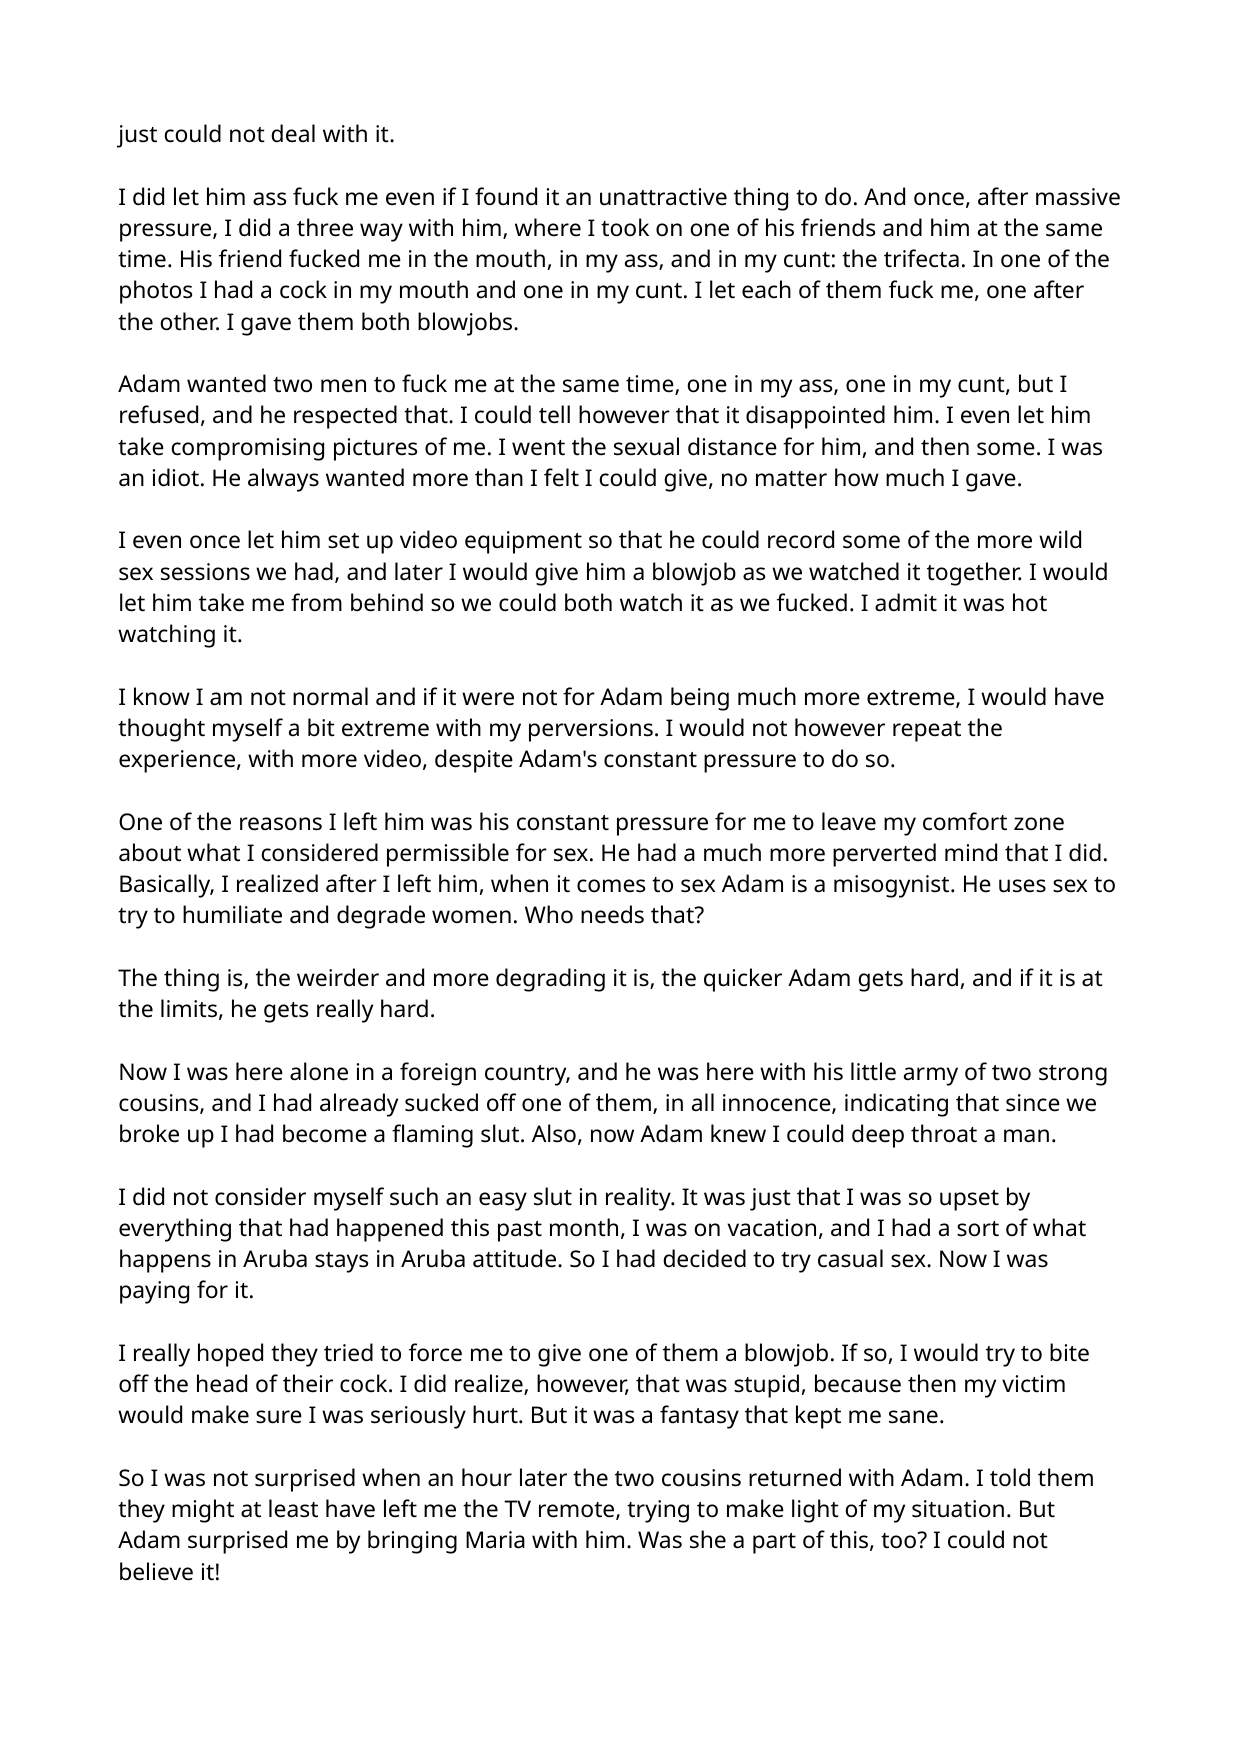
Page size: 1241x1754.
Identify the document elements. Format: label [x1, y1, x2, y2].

text [118, 118, 1122, 1618]
